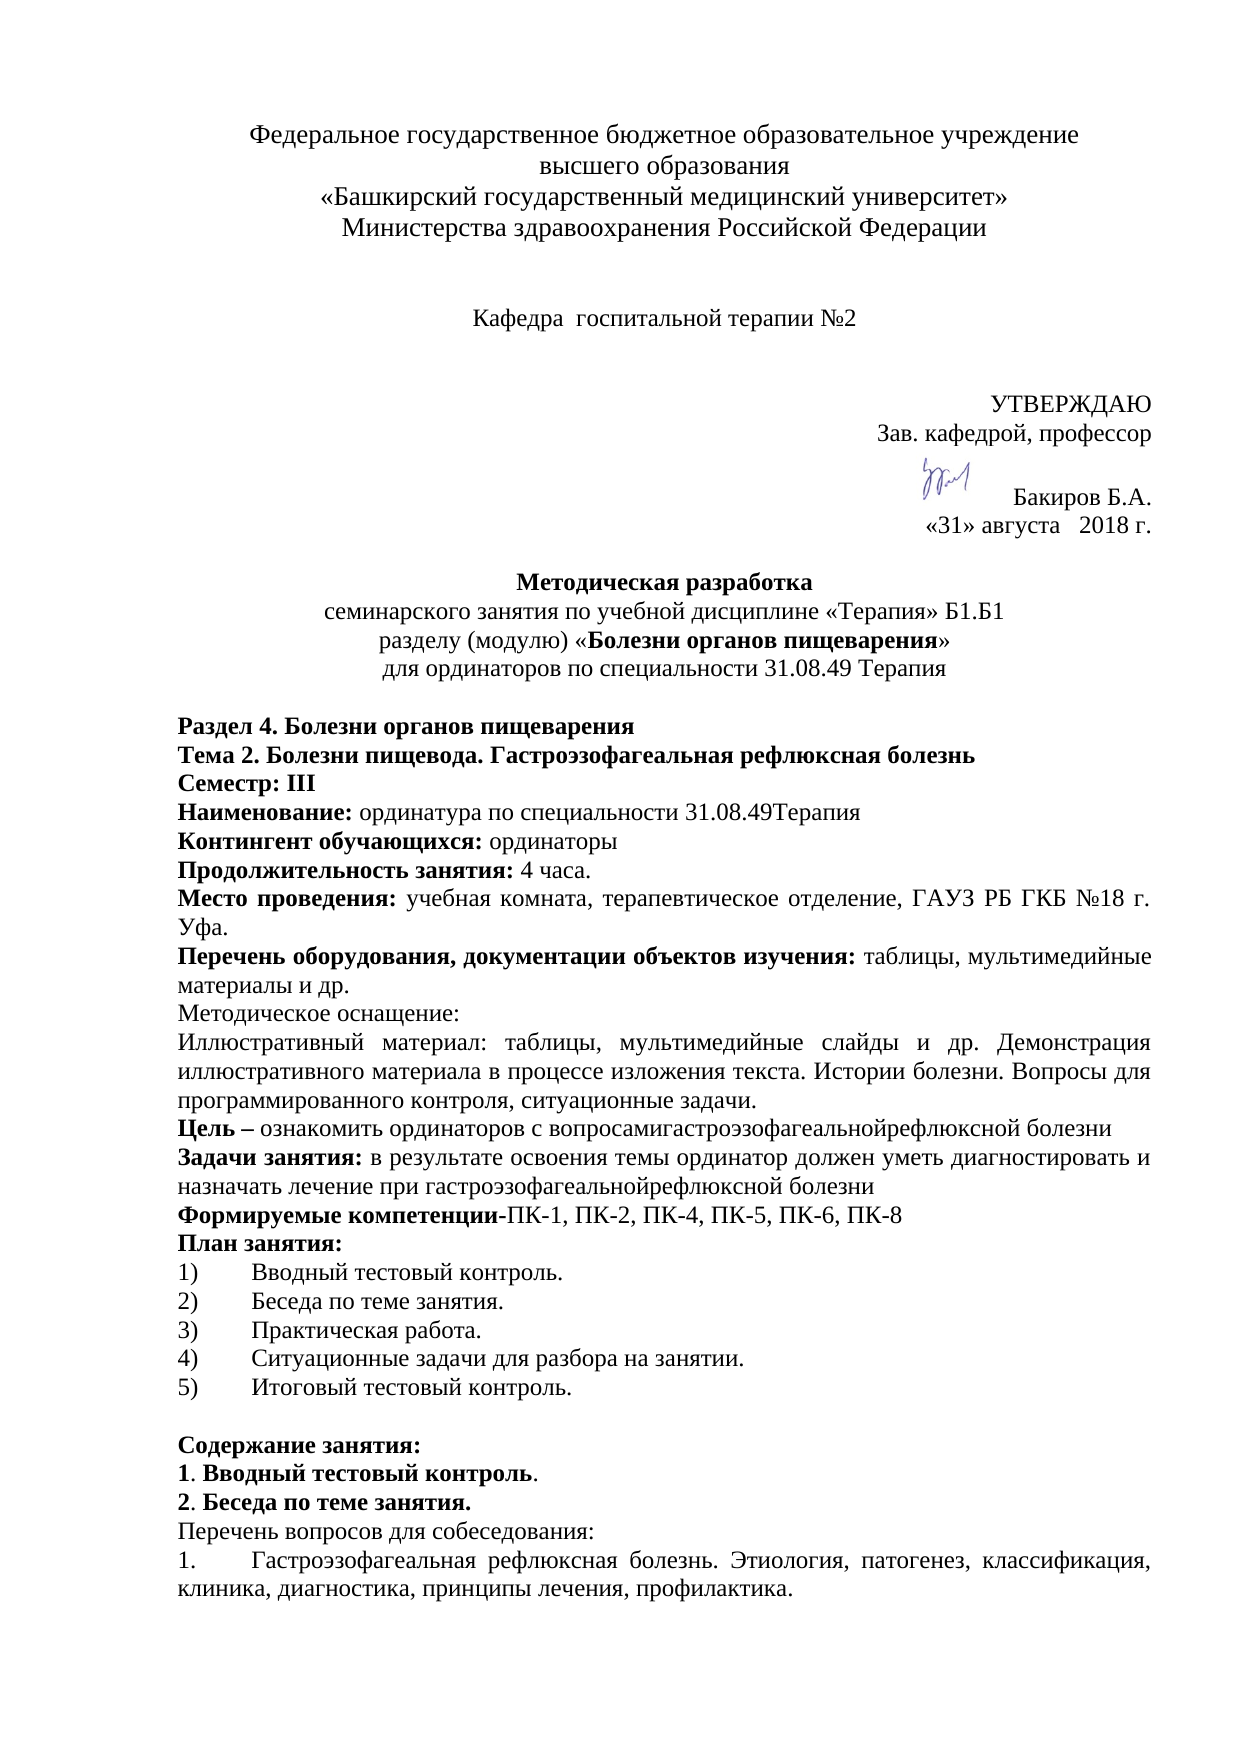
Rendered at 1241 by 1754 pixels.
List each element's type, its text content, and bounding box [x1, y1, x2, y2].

text Кафедра госпитальной терапии №2 [177, 303, 1152, 331]
subtitle Министерства здравоохранения Российской Федерации [177, 212, 1152, 243]
text высшего образования [177, 149, 1152, 180]
text Содержание занятия: [177, 1430, 1152, 1458]
list Беседа по теме занятия. [177, 1286, 1152, 1315]
text Задачи занятия: в результате освоения темы ординатор должен уметь диагностировать и назначать лечение при гастроэзофагеальнойрефлюксной болезни [177, 1142, 1152, 1200]
text Перечень оборудования, документации объектов изучения: таблицы, мультимедийные материалы и др. [177, 941, 1152, 998]
text План занятия: [177, 1228, 1152, 1257]
text разделу (модулю) «Болезни органов пищеварения» [177, 625, 1152, 653]
list Ситуационные задачи для разбора на занятии. [177, 1343, 1152, 1372]
text Зав. кафедрой, профессор [177, 418, 1152, 446]
subtitle «Башкирский государственный медицинский университет» [177, 180, 1152, 212]
text Тема 2. Болезни пищевода. Гастроэзофагеальная рефлюксная болезнь [177, 740, 1152, 768]
list Гастроэзофагеальная рефлюксная болезнь. Этиология, патогенез, классификация, клиника, диагностика, принципы лечения, профилактика. [177, 1545, 1152, 1602]
text Федеральное государственное бюджетное образовательное учреждение [177, 118, 1152, 149]
text Контингент обучающихся: ординаторы [177, 826, 1152, 855]
picture [897, 446, 1001, 506]
text Семестр: III [177, 768, 1152, 797]
text Наименование: ординатура по специальности 31.08.49Терапия [177, 797, 1152, 826]
text Методическое оснащение: [177, 998, 1152, 1027]
text семинарского занятия по учебной дисциплине «Терапия» Б1.Б1 [177, 596, 1152, 625]
text Иллюстративный материал: таблицы, мультимедийные слайды и др. Демонстрация иллюстративного материала в процессе изложения текста. Истории болезни. Вопросы для программированного контроля, ситуационные задачи. [177, 1027, 1152, 1113]
list Вводный тестовый контроль. [177, 1257, 1152, 1286]
text Цель – ознакомить ординаторов с вопросамигастроэзофагеальнойрефлюксной болезни [177, 1113, 1152, 1142]
list для ординаторов по специальности 31.08.49 Терапия [177, 653, 1152, 682]
text Место проведения: учебная комната, терапевтическое отделение, ГАУЗ РБ ГКБ №18 г. Уфа. [177, 883, 1152, 941]
text Бакиров Б.А. [177, 446, 1152, 511]
list Итоговый тестовый контроль. [177, 1372, 1152, 1401]
list Практическая работа. [177, 1315, 1152, 1343]
text «31» августа 2018 г. [177, 511, 1152, 539]
text Продолжительность занятия: 4 часа. [177, 855, 1152, 883]
text УТВЕРЖДАЮ [177, 389, 1152, 418]
text Формируемые компетенции-ПК-1, ПК-2, ПК-4, ПК-5, ПК-6, ПК-8 [177, 1200, 1152, 1228]
text 1. Вводный тестовый контроль. [177, 1458, 1152, 1487]
text 2. Беседа по теме занятия. [177, 1487, 1152, 1516]
text Перечень вопросов для собеседования: [177, 1516, 1152, 1545]
text Методическая разработка [177, 567, 1152, 596]
text Раздел 4. Болезни органов пищеварения [177, 711, 1152, 740]
